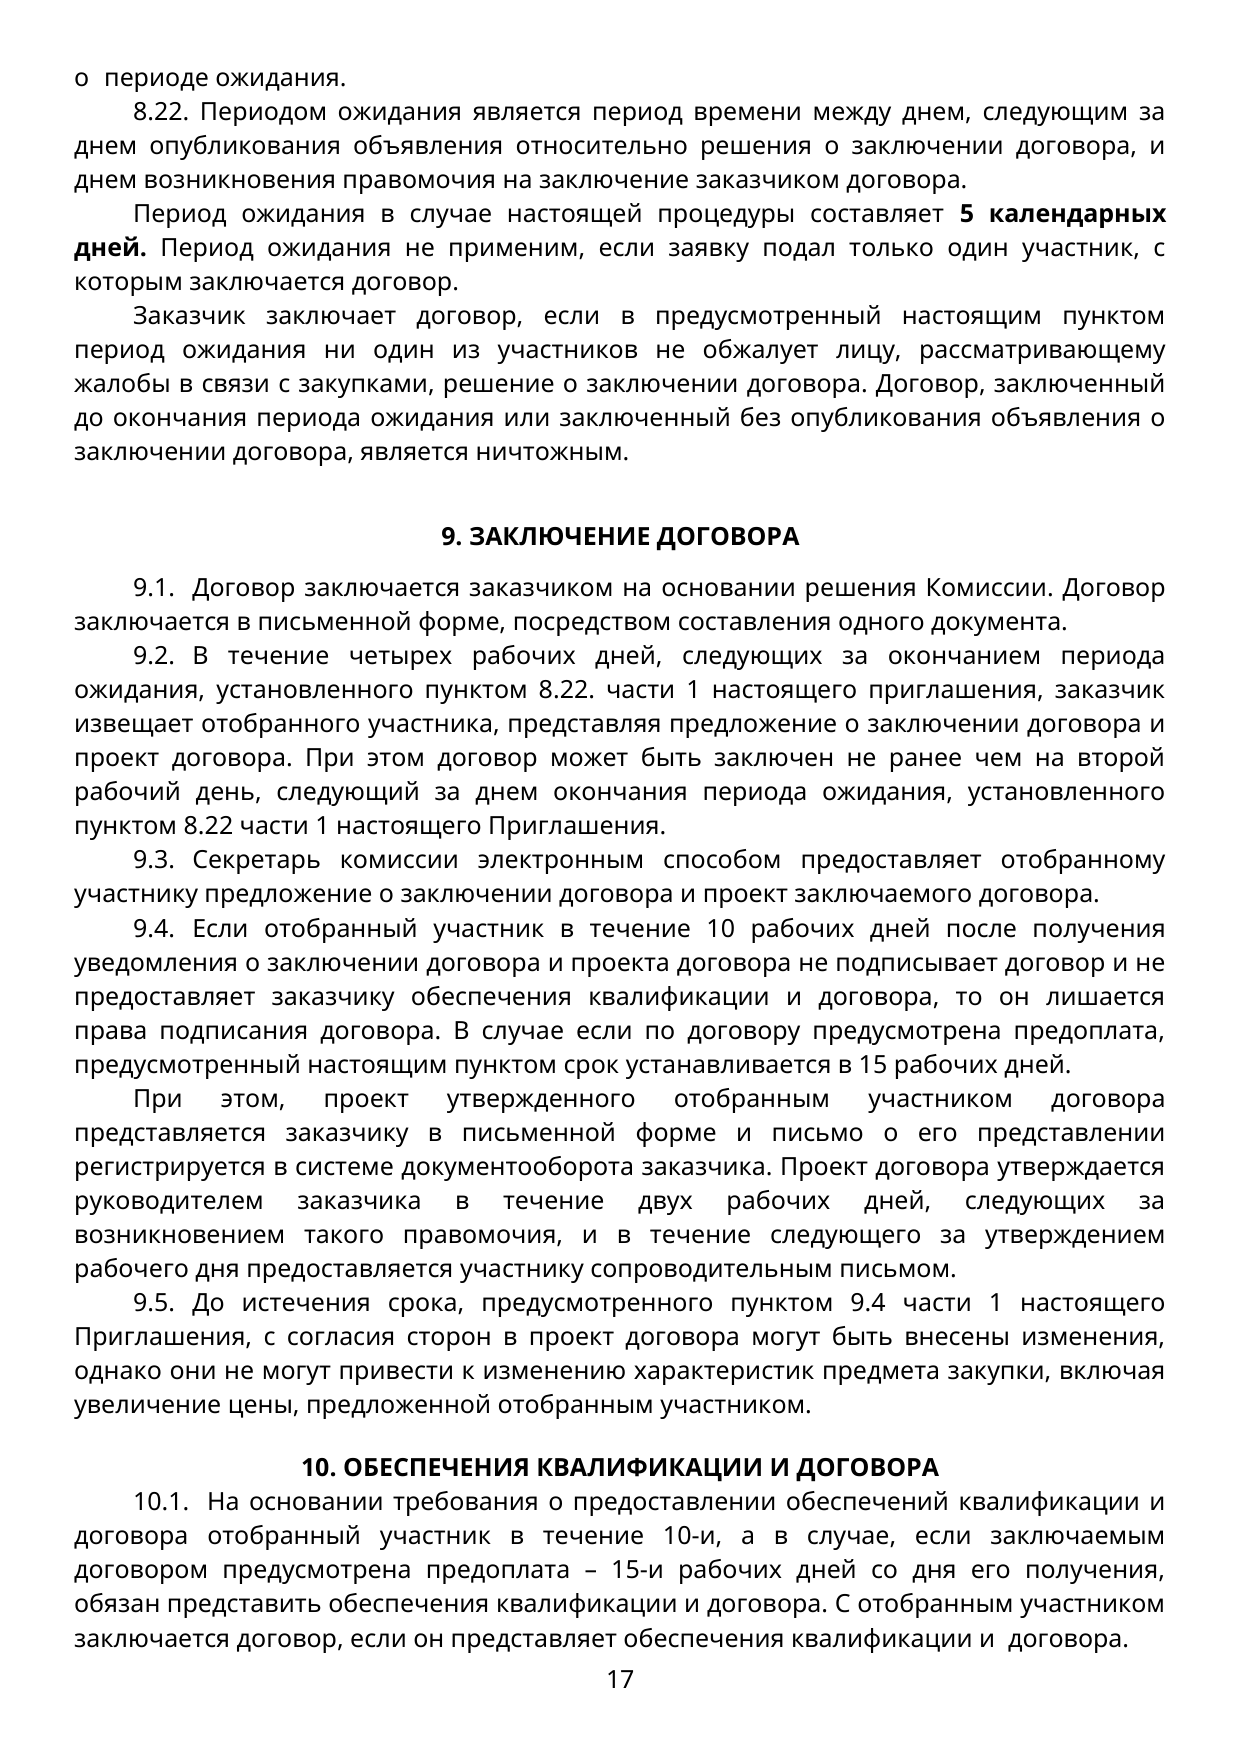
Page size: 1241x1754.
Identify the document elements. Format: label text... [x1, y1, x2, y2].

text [74, 59, 1166, 93]
text 8.22. Периодом ожидания является период времени между днем, следующим за днем опубликования объявления относительно решения о заключении договора, и днем возникновения правомочия на заключение заказчиком договора. [74, 93, 1166, 196]
text 9.3. Секретарь комиссии электронным способом предоставляет отобранному участнику предложение о заключении договора и проект заключаемого договора. [74, 842, 1166, 910]
text Заказчик заключает договор, если в предусмотренный настоящим пунктом период ожидания ни один из участников не обжалует лицу, рассматривающему жалобы в связи с закупками, решение о заключении договора. Договор, заключенный до окончания периода ожидания или заключенный без опубликования объявления о заключении договора, является ничтожным. [74, 298, 1166, 468]
text Период ожидания в случае настоящей процедуры составляет 5 календарных дней. Период ожидания не применим, если заявку подал только один участник, с которым заключается договор. [74, 196, 1166, 298]
text 9.2. В течение четырех рабочих дней, следующих за окончанием периода ожидания, установленного пунктом 8.22. части 1 настоящего приглашения, заказчик извещает отобранного участника, представляя предложение о заключении договора и проект договора. При этом договор может быть заключен не ранее чем на второй рабочий день, следующий за днем окончания периода ожидания, установленного пунктом 8.22 части 1 настоящего Приглашения. [74, 638, 1166, 842]
text 9. ЗАКЛЮЧЕНИЕ ДОГОВОРА [74, 519, 1166, 553]
text При этом, проект утвержденного отобранным участником договора представляется заказчику в письменной форме и письмо о его представлении регистрируется в системе документооборота заказчика. Проект договора утверждается руководителем заказчика в течение двух рабочих дней, следующих за возникновением такого правомочия, и в течение следующего за утверждением рабочего дня предоставляется участнику сопроводительным письмом. [74, 1081, 1166, 1285]
text 10.1. На основании требования о предоставлении обеспечений квалификации и договора отобранный участник в течение 10-и, а в случае, если заключаемым договором предусмотрена предоплата – 15-и рабочих дней со дня его получения, обязан представить обеспечения квалификации и договора. С отобранным участником заключается договор, если он представляет обеспечения квалификации и договора. [74, 1484, 1166, 1654]
text 10. ОБЕСПЕЧЕНИЯ КВАЛИФИКАЦИИ И ДОГОВОРА [74, 1450, 1166, 1484]
text 9.1. Договор заключается заказчиком на основании решения Комиссии. Договор заключается в письменной форме, посредством составления одного документа. [74, 569, 1166, 638]
text 9.5. До истечения срока, предусмотренного пунктом 9.4 части 1 настоящего Приглашения, с согласия сторон в проект договора могут быть внесены изменения, однако они не могут привести к изменению характеристик предмета закупки, включая увеличение цены, предложенной отобранным участником. [74, 1285, 1166, 1421]
text 9.4. Если отобранный участник в течение 10 рабочих дней после получения уведомления о заключении договора и проекта договора не подписывает договор и не предоставляет заказчику обеспечения квалификации и договора, то он лишается права подписания договора. В случае если по договору предусмотрена предоплата, предусмотренный настоящим пунктом срок устанавливается в 15 рабочих дней. [74, 910, 1166, 1081]
